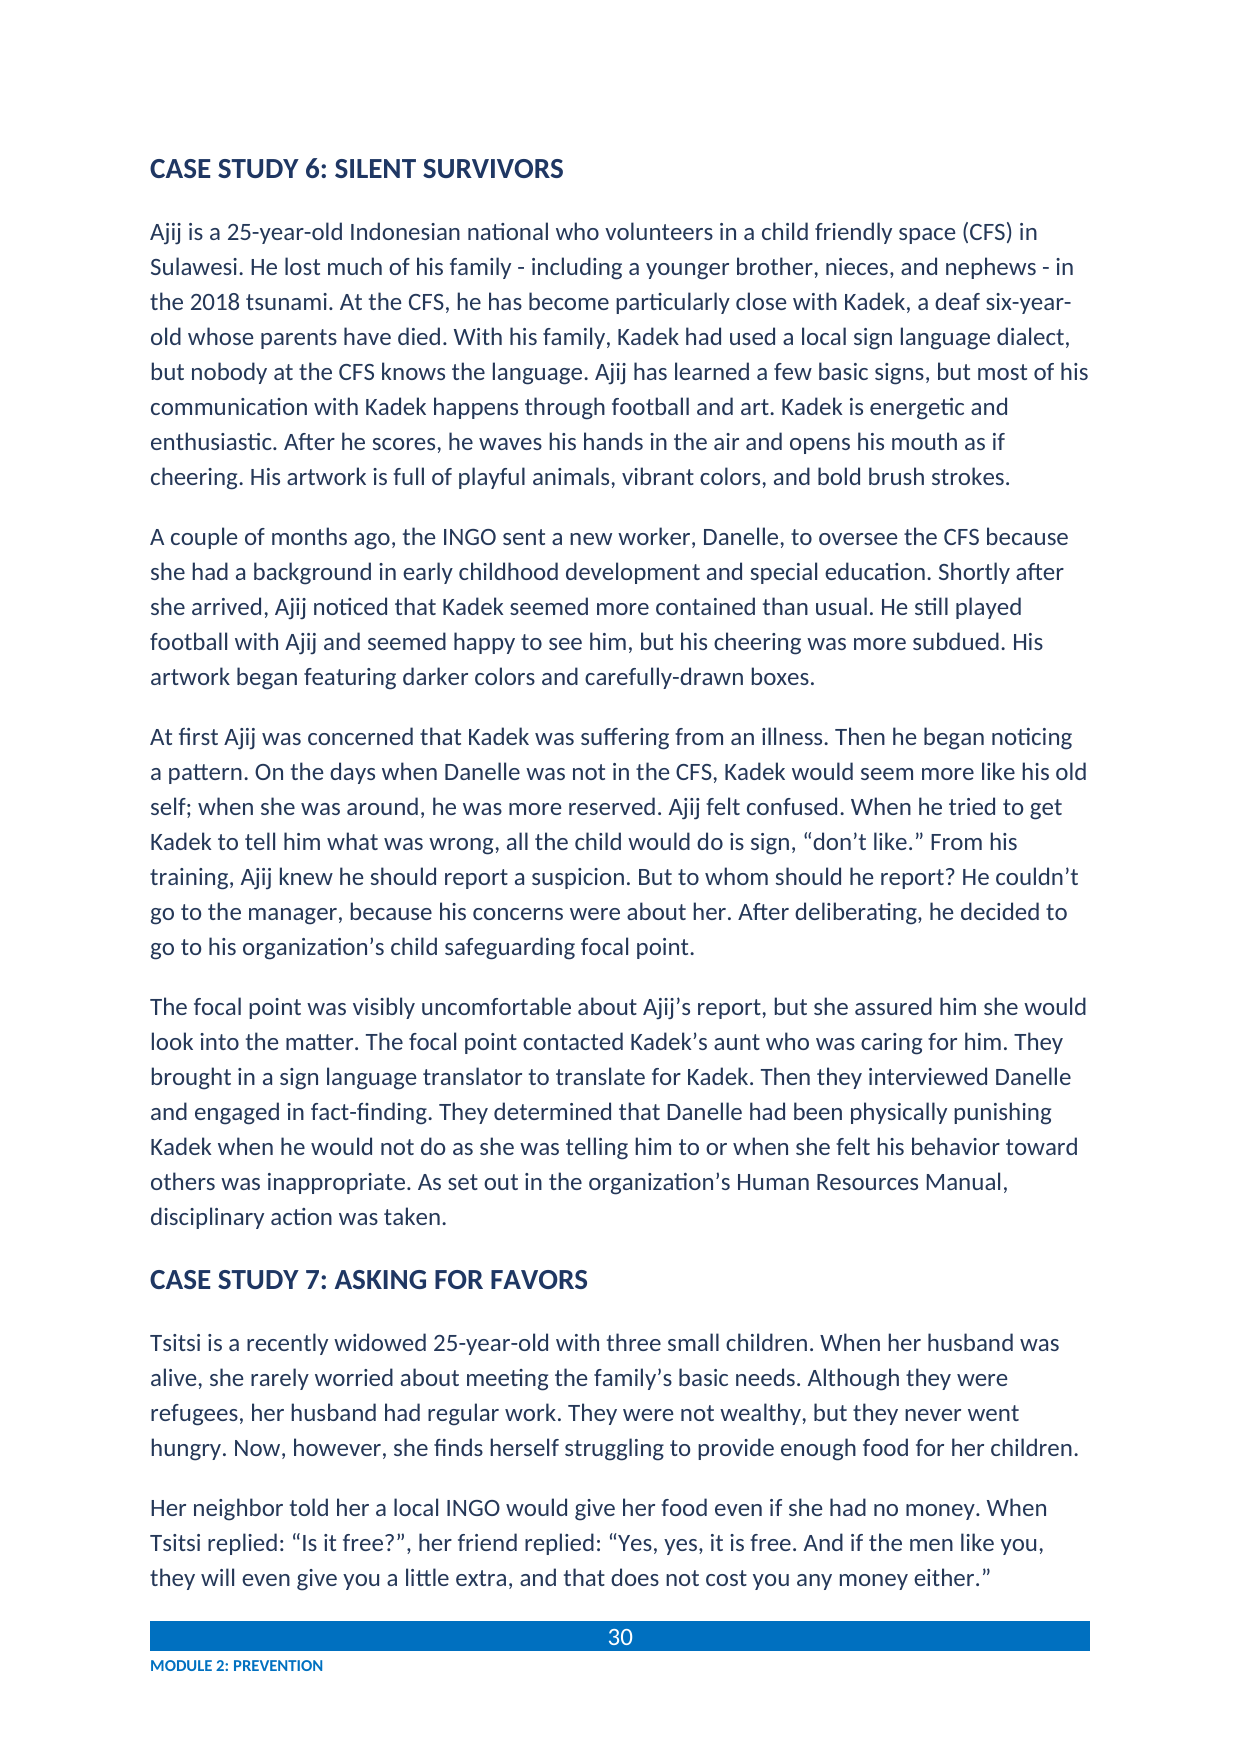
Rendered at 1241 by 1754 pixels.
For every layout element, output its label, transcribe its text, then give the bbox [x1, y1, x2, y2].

text Ajij is a 25-year-old Indonesian national who volunteers in a child friendly space (CFS) in Sulawesi. He lost much of his family - including a younger brother, nieces, and nephews - in the 2018 tsunami. At the CFS, he has become particularly close with Kadek, a deaf six-year-old whose parents have died. With his family, Kadek had used a local sign language dialect, but nobody at the CFS knows the language. Ajij has learned a few basic signs, but most of his communication with Kadek happens through football and art. Kadek is energetic and enthusiastic. After he scores, he waves his hands in the air and opens his mouth as if cheering. His artwork is full of playful animals, vibrant colors, and bold brush strokes. [150, 216, 1090, 491]
text Tsitsi is a recently widowed 25-year-old with three small children. When her husband was alive, she rarely worried about meeting the family’s basic needs. Although they were refugees, her husband had regular work. They were not wealthy, but they never went hungry. Now, however, she finds herself struggling to provide enough food for her children. [150, 1327, 1090, 1462]
text The focal point was visibly uncomfortable about Ajij’s report, but she assured him she would look into the matter. The focal point contacted Kadek’s aunt who was caring for him. They brought in a sign language translator to translate for Kadek. Then they interviewed Danelle and engaged in fact-finding. They determined that Danelle had been physically punishing Kadek when he would not do as she was telling him to or when she felt his behavior toward others was inappropriate. As set out in the organization’s Human Resources Manual, disciplinary action was taken. [150, 991, 1090, 1231]
subtitle CASE STUDY 6: SILENT SURVIVORS [150, 150, 1090, 186]
text A couple of months ago, the INGO sent a new worker, Danelle, to oversee the CFS because she had a background in early childhood development and special education. Shortly after she arrived, Ajij noticed that Kadek seemed more contained than usual. He still played football with Ajij and seemed happy to see him, but his cheering was more subdued. His artwork began featuring darker colors and carefully-drawn boxes. [150, 521, 1090, 691]
text Her neighbor told her a local INGO would give her food even if she had no money. When Tsitsi replied: “Is it free?”, her friend replied: “Yes, yes, it is free. And if the men like you, they will even give you a little extra, and that does not cost you any money either.” [150, 1492, 1090, 1592]
text At first Ajij was concerned that Kadek was suffering from an illness. Then he began noticing a pattern. On the days when Danelle was not in the CFS, Kadek would seem more like his old self; when she was around, he was more reserved. Ajij felt confused. When he tried to get Kadek to tell him what was wrong, all the child would do is sign, “don’t like.” From his training, Ajij knew he should report a suspicion. But to whom should he report? He couldn’t go to the manager, because his concerns were about her. After deliberating, he decided to go to his organization’s child safeguarding focal point. [150, 721, 1090, 961]
subtitle CASE STUDY 7: ASKING FOR FAVORS [150, 1261, 1090, 1297]
